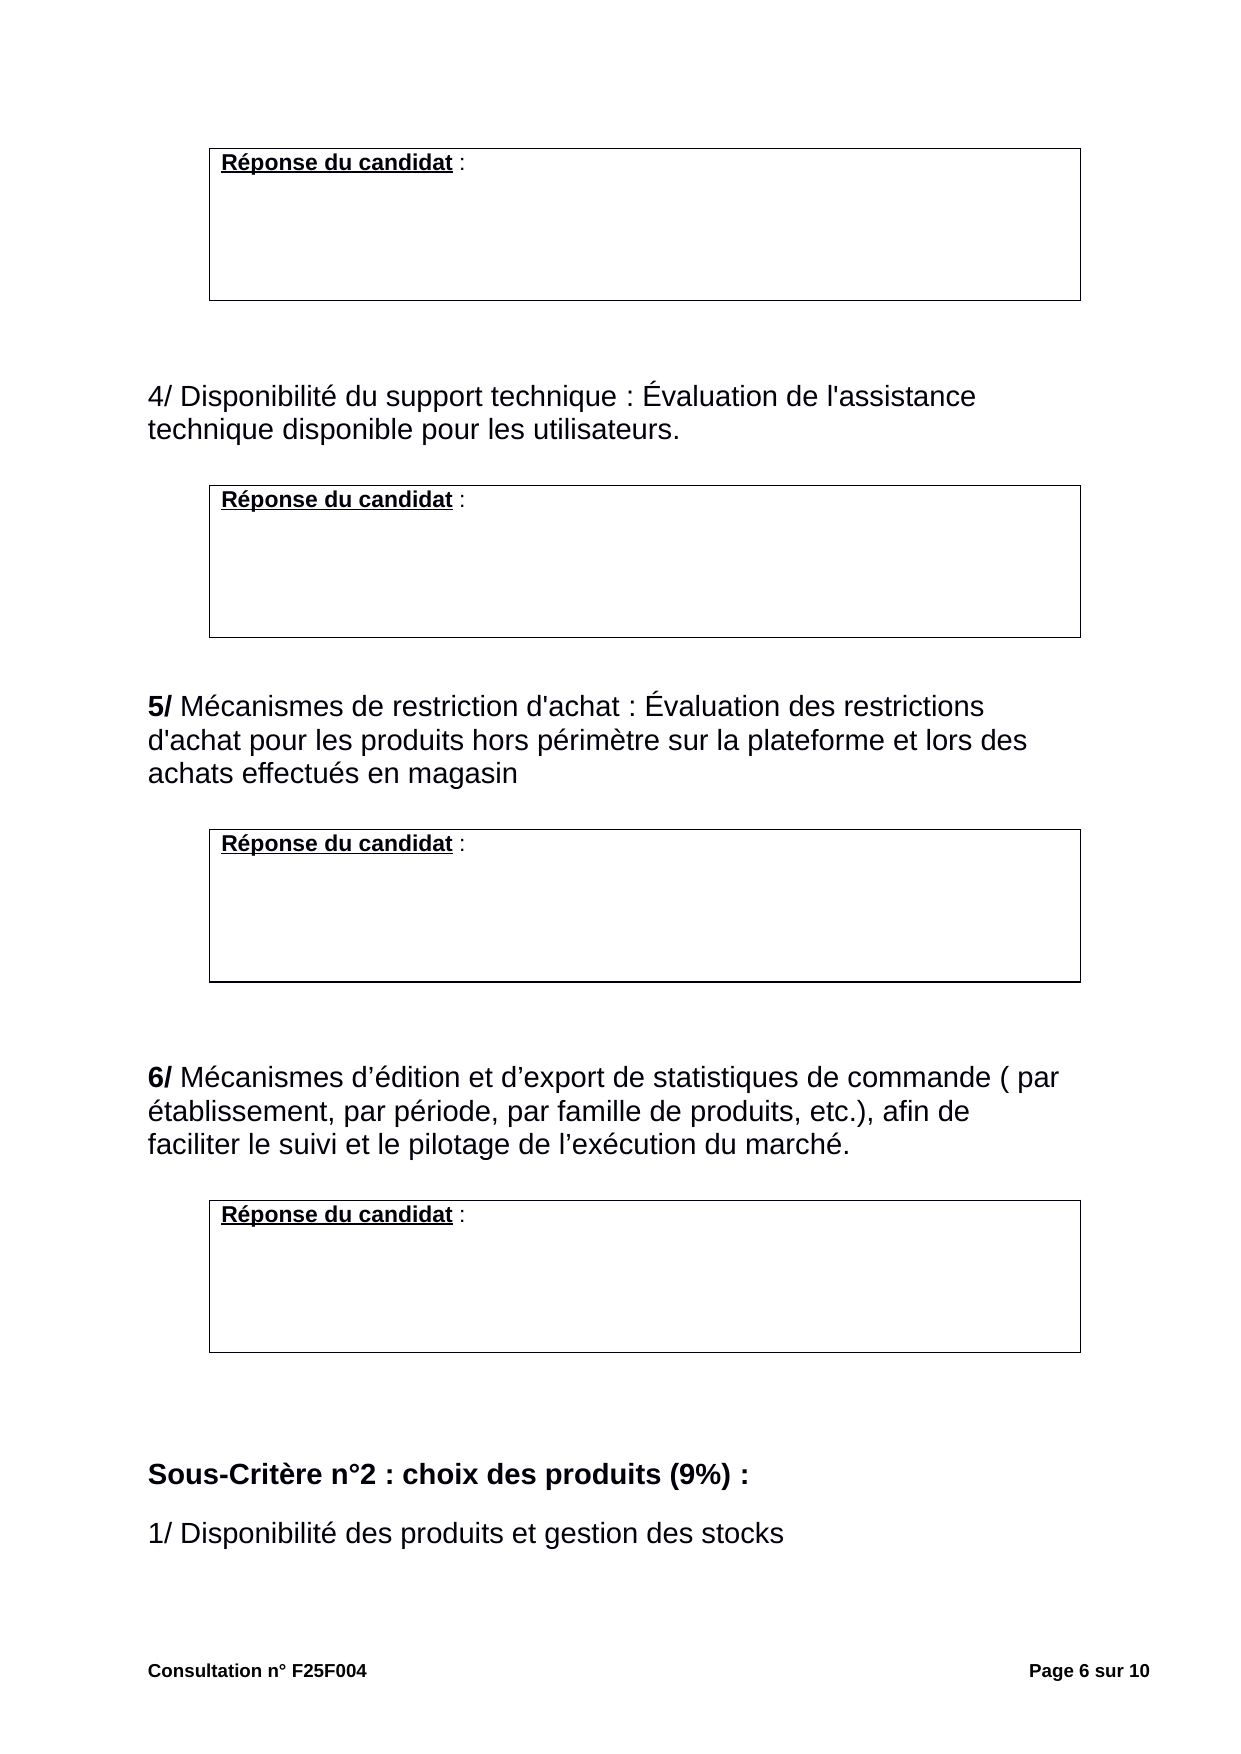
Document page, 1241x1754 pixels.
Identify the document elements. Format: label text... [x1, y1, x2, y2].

table_header Réponse du candidat : [210, 830, 1080, 981]
subtitle 6/ Mécanismes d’édition et d’export de statistiques de commande ( par établissement, par période, par famille de produits, etc.), afin de faciliter le suivi et le pilotage de l’exécution du marché. [148, 1060, 1063, 1161]
table_header Réponse du candidat : [210, 486, 1080, 637]
subtitle 4/ Disponibilité du support technique : Évaluation de l'assistance technique disponible pour les utilisateurs. [148, 379, 1063, 446]
table_header Réponse du candidat : [210, 1201, 1080, 1352]
subtitle 1/ Disponibilité des produits et gestion des stocks [148, 1516, 1063, 1549]
table_header Réponse du candidat : [210, 149, 1080, 300]
subtitle 5/ Mécanismes de restriction d'achat : Évaluation des restrictions d'achat pour les produits hors périmètre sur la plateforme et lors des achats effectués en magasin [148, 689, 1063, 790]
subtitle Sous-Critère n°2 : choix des produits (9%) : [148, 1457, 1063, 1491]
